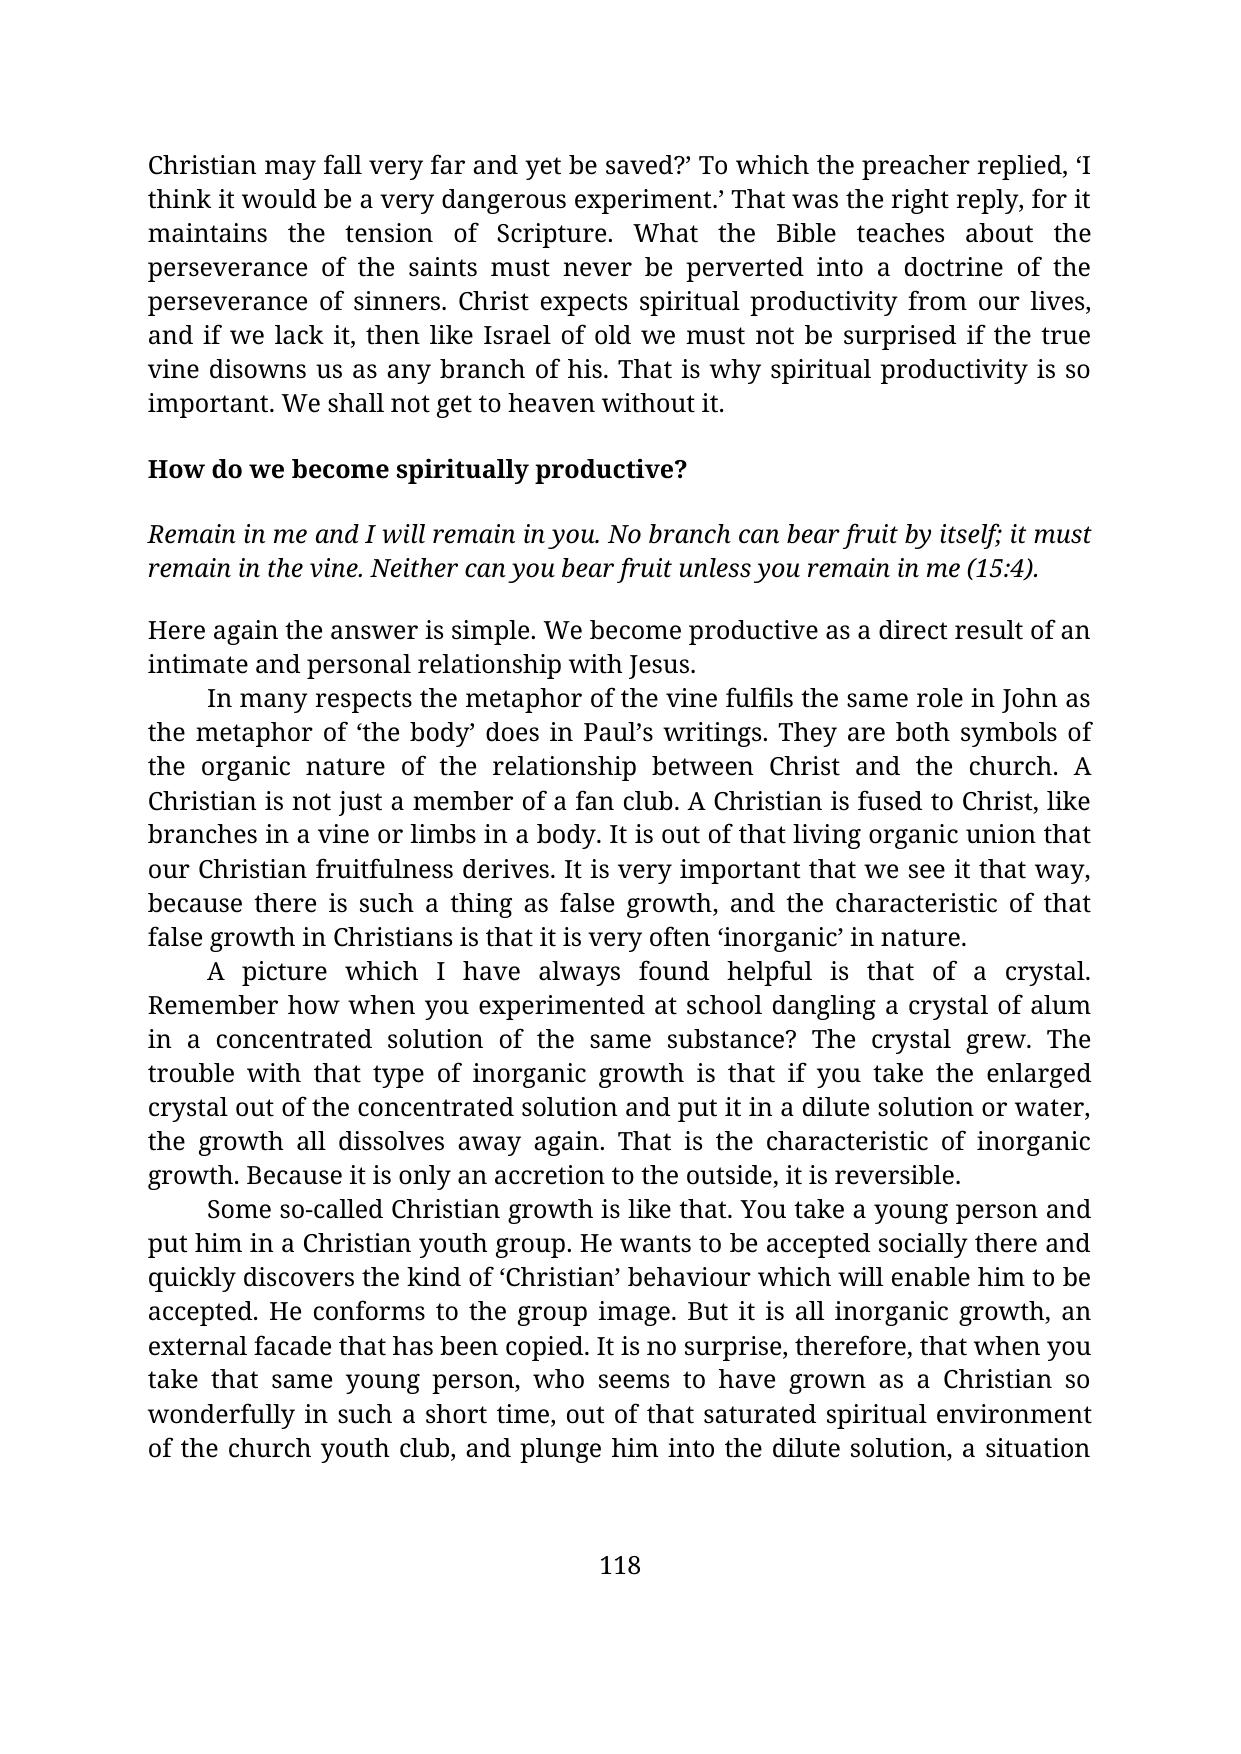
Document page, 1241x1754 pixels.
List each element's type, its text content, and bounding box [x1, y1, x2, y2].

text Remain in me and I will remain in you. No branch can bear fruit by itself; it must remain in the vine. Neither can you bear fruit unless you remain in me (15:4). [148, 517, 1093, 585]
text Here again the answer is simple. We become productive as a direct result of an intimate and personal relationship with Jesus. [148, 613, 1093, 681]
text A picture which I have always found helpful is that of a crystal. Remember how when you experimented at school dangling a crystal of alum in a concentrated solution of the same substance? The crystal grew. The trouble with that type of inorganic growth is that if you take the enlarged crystal out of the concentrated solution and put it in a dilute solution or water, the growth all dissolves away again. That is the characteristic of inorganic growth. Because it is only an accretion to the outside, it is reversible. [148, 953, 1093, 1192]
text How do we become spiritually productive? [148, 451, 1093, 485]
text In many respects the metaphor of the vine fulfils the same role in John as the metaphor of ‘the body’ does in Paul’s writings. They are both symbols of the organic nature of the relationship between Christ and the church. A Christian is not just a member of a fan club. A Christian is fused to Christ, like branches in a vine or limbs in a body. It is out of that living organic union that our Christian fruitfulness derives. It is very important that we see it that way, because there is such a thing as false growth, and the characteristic of that false growth in Christians is that it is very often ‘inorganic’ in nature. [148, 681, 1093, 953]
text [148, 1192, 1093, 1464]
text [148, 148, 1093, 420]
